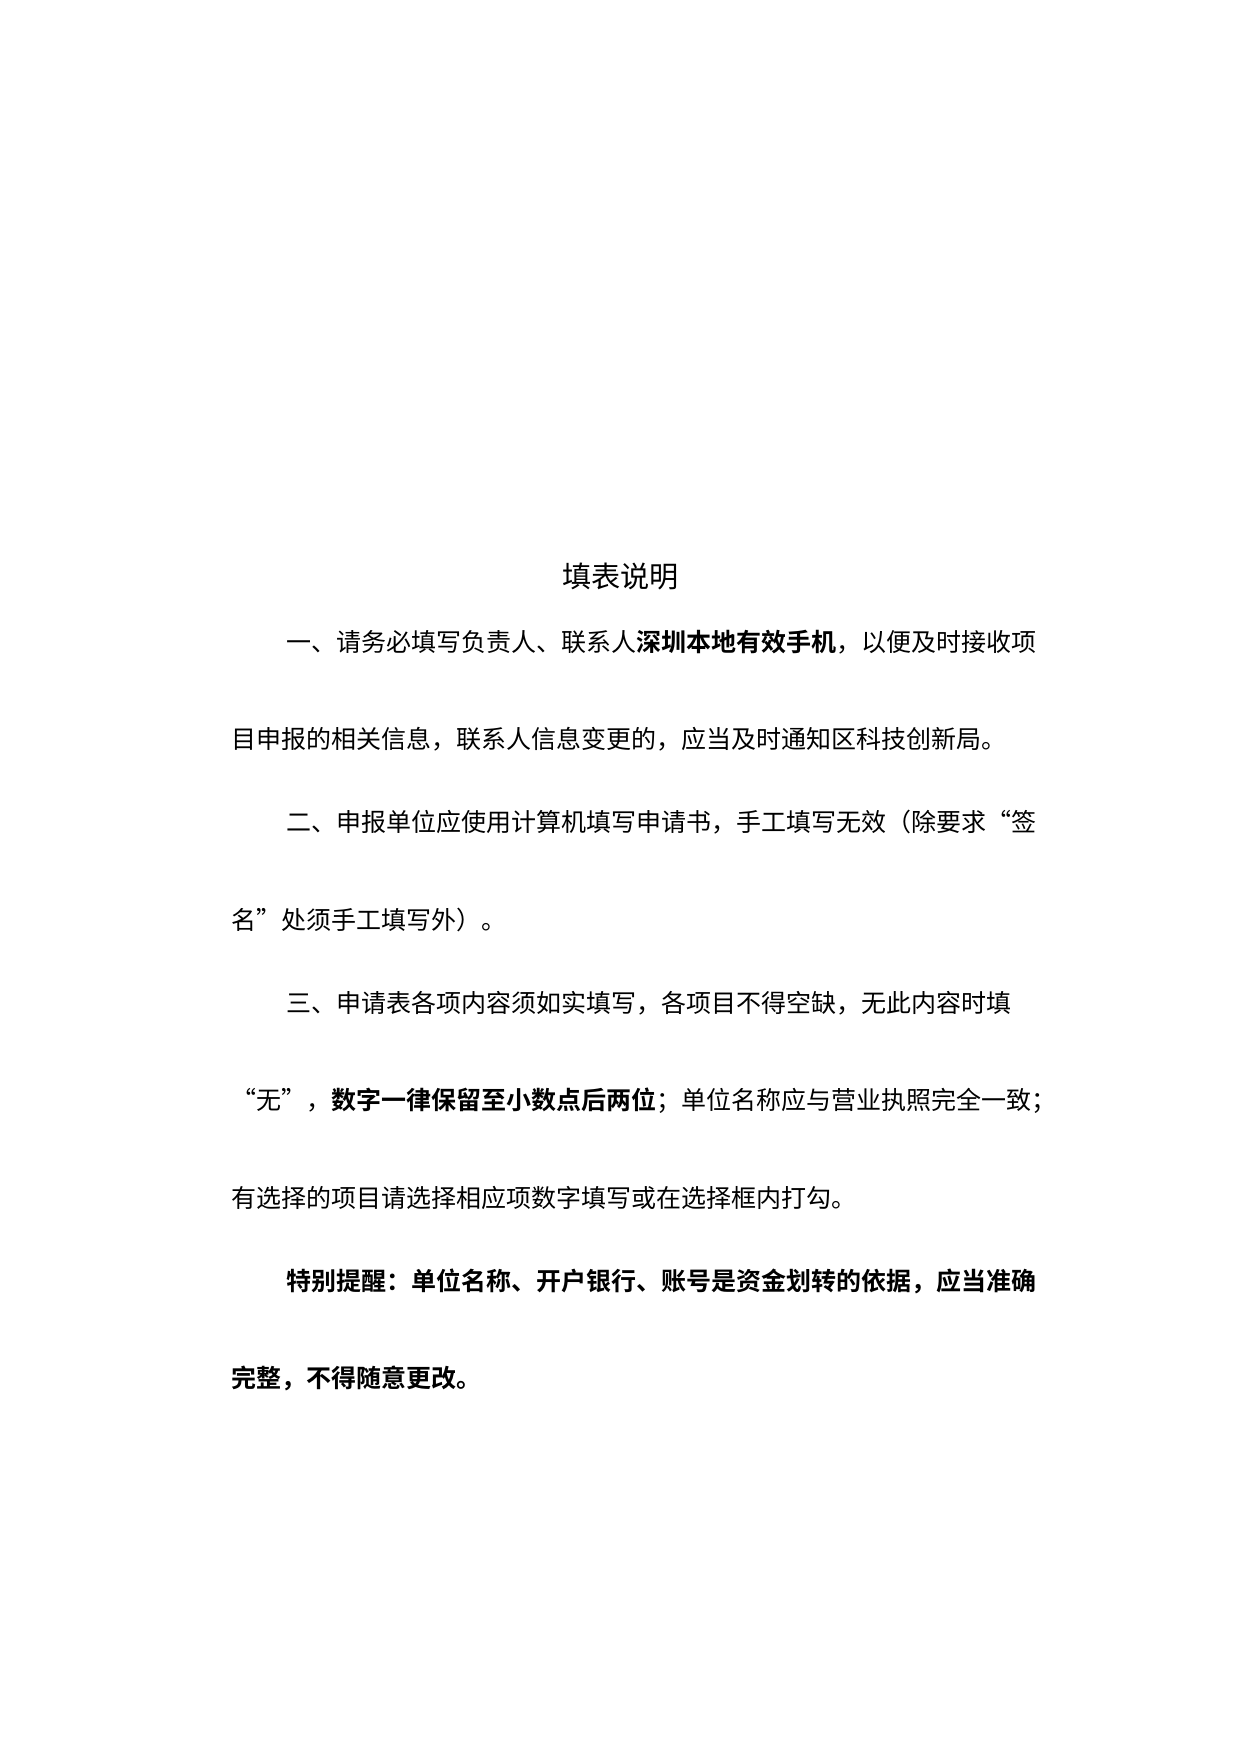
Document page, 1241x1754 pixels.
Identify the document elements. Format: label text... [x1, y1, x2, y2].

text 三、申请表各项内容须如实填写，各项目不得空缺，无此内容时填“无”，数字一律保留至小数点后两位；单位名称应与营业执照完全一致；有选择的项目请选择相应项数字填写或在选择框内打勾。 [231, 969, 1053, 1229]
text 二、申报单位应使用计算机填写申请书，手工填写无效（除要求“签名”处须手工填写外）。 [231, 788, 1053, 951]
text 特别提醒：单位名称、开户银行、账号是资金划转的依据，应当准确完整，不得随意更改。 [231, 1247, 1053, 1409]
text 填表说明 [187, 543, 1053, 608]
text 一、请务必填写负责人、联系人深圳本地有效手机，以便及时接收项目申报的相关信息，联系人信息变更的，应当及时通知区科技创新局。 [231, 608, 1053, 770]
